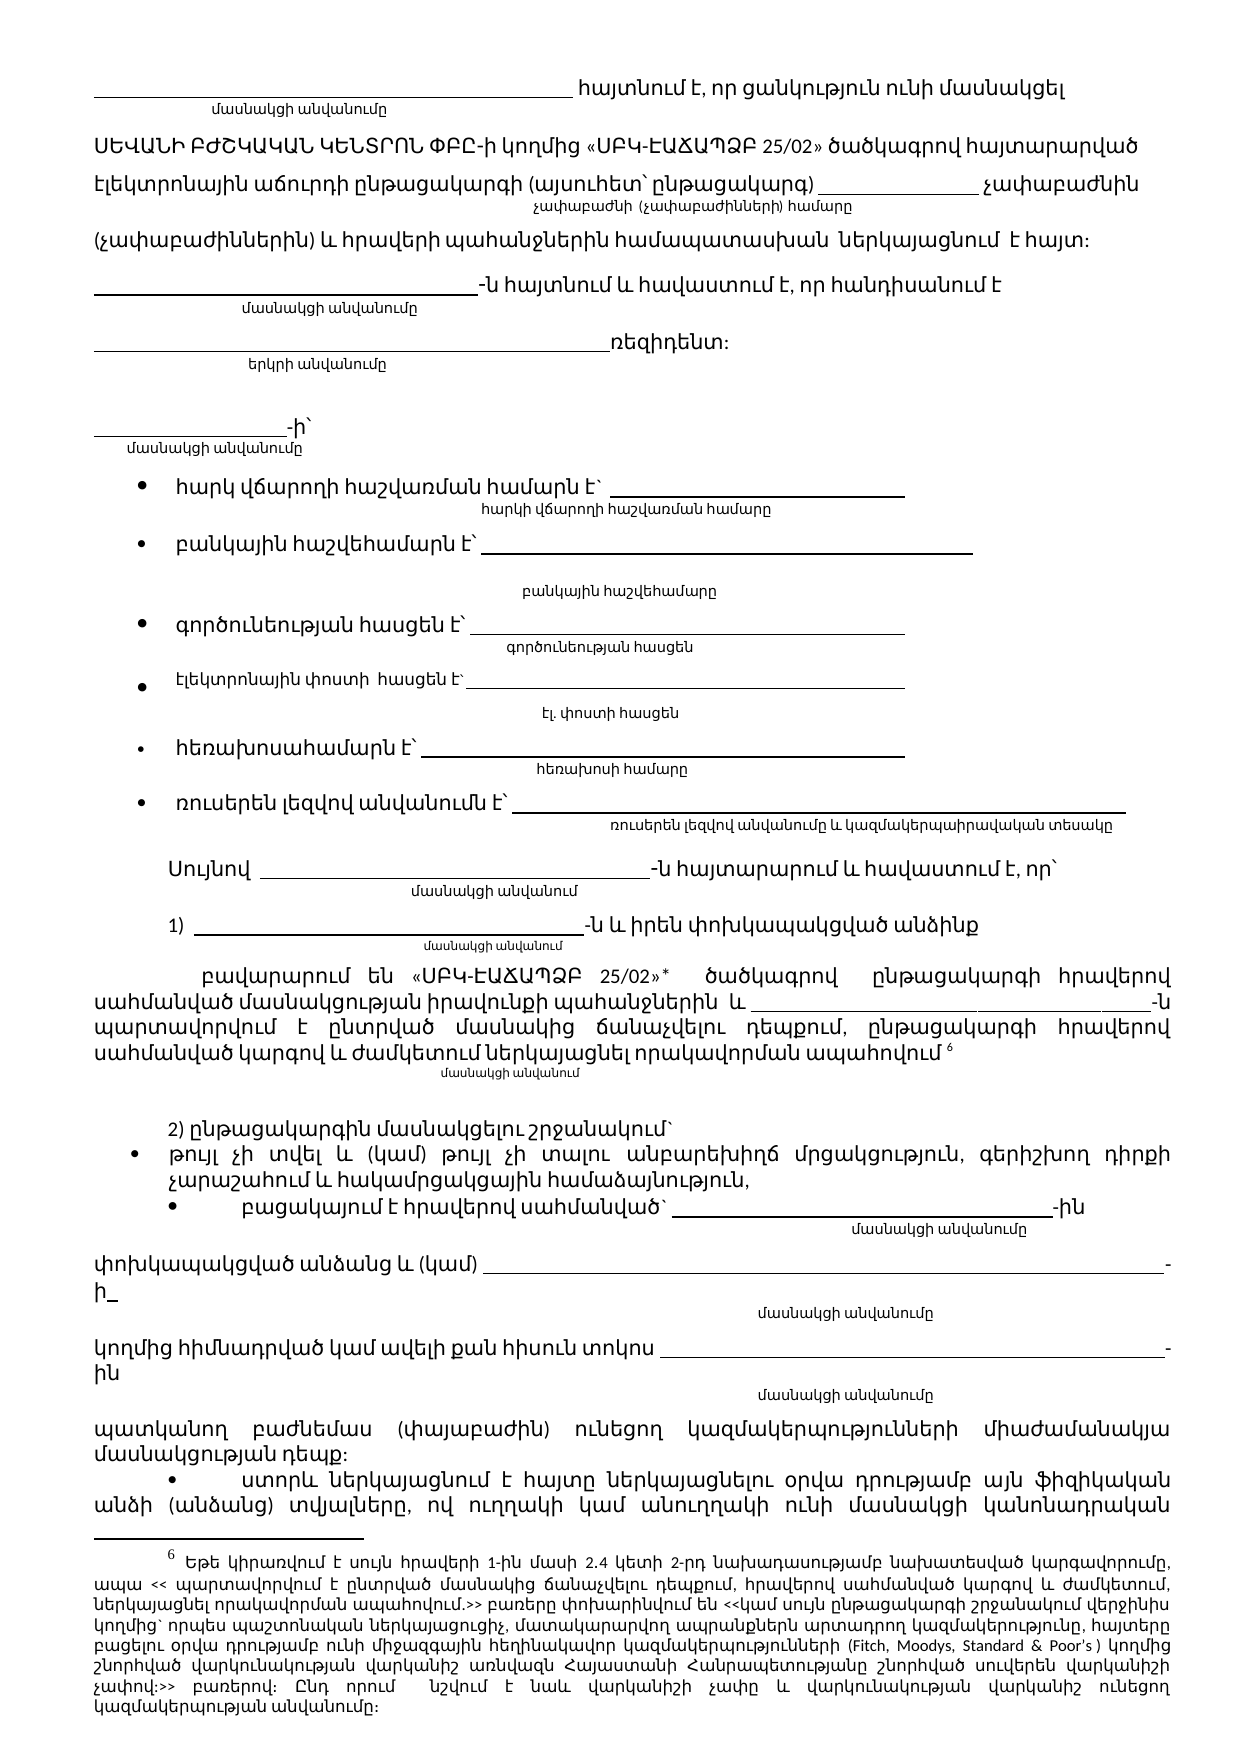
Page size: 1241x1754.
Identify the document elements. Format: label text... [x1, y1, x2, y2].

list հեռախոսահամարն է՝ [138, 735, 1171, 760]
text էլեկտրոնային աճուրդի ընթացակարգի (այսուհետ՝ ընթացակարգ) չափաբաժնին [94, 172, 1171, 197]
text պատկանող բաժնեմաս (փայաբաժին) ունեցող կազմակերպությունների միաժամանակյա մասնակցության դեպք: [94, 1416, 1171, 1467]
text փոխկապակցված անձանց և (կամ) -ի [94, 1251, 1171, 1304]
list թույլ չի տվել և (կամ) թույլ չի տալու անբարեխիղճ մրցակցություն, գերիշխող դիրքի չարաշահում և հակամրցակցային համաձայնություն, [131, 1141, 1171, 1192]
text մասնակցի անվանումը [94, 100, 1171, 131]
text մասնակցի անվանում [94, 1065, 1171, 1091]
list հարկ վճարողի հաշվառման համարն է` [138, 470, 1171, 501]
text -ի՝ [94, 414, 1171, 439]
text Սույնով -ն հայտարարում և հավաստում է, որ՝ [94, 852, 1171, 882]
text բավարարում են «ՍԲԿ-ԷԱՃԱՊՁԲ 25/02»* ծածկագրով ընթացակարգի հրավերով սահմանված մասնակցության իրավունքի պահանջներին և -ն պարտավորվում է ընտրված մասնակից ճանաչվելու դեպքում, ընթացակարգի հրավերով սահմանված կարգով և ժամկետում ներկայացնել որակավորման ապահովում [94, 963, 1171, 1065]
text մասնակցի անվանումը [94, 439, 1171, 470]
text մասնակցի անվանում [94, 882, 1171, 913]
list ռուսերեն լեզվով անվանումն է՝ [138, 791, 1171, 816]
text ռեզիդենտ: [94, 329, 1171, 355]
text կողմից հիմնադրված կամ ավելի քան հիսուն տոկոս -ին [94, 1335, 1171, 1386]
text (չափաբաժիններին) և հրավերի պահանջներին համապատասխան ներկայացնում է հայտ: [94, 228, 1171, 253]
list բացակայում է հրավերով սահմանված` -ին [94, 1192, 1171, 1220]
text էլ. փոստի հասցեն [94, 704, 1171, 735]
list էլեկտրոնային փոստի հասցեն է՝ [138, 668, 1171, 704]
text մասնակցի անվանում [94, 938, 1171, 963]
text հայտնում է, որ ցանկություն ունի մասնակցել [94, 75, 1171, 100]
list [94, 1467, 1171, 1518]
text բանկային հաշվեհամարը [94, 582, 1171, 612]
text 2) ընթացակարգին մասնակցելու շրջանակում` [94, 1116, 1171, 1141]
text մասնակցի անվանումը [94, 1386, 1171, 1416]
text ՍԵՎԱՆԻ ԲԺՇԿԱԿԱՆ ԿԵՆՏՐՈՆ ՓԲԸ-ի կողմից «ՍԲԿ-ԷԱՃԱՊՁԲ 25/02» ծածկագրով հայտարարված [94, 131, 1171, 159]
text մասնակցի անվանումը [94, 299, 1171, 329]
list գործունեության հասցեն է՝ [138, 612, 1171, 638]
text մասնակցի անվանումը [94, 1304, 1171, 1335]
text մասնակցի անվանումը [94, 1220, 1171, 1251]
text չափաբաժնի (չափաբաժինների) համարը [94, 197, 1171, 228]
list բանկային հաշվեհամարն է՝ [138, 531, 1171, 582]
text հարկի վճարողի հաշվառման համարը [94, 501, 1171, 531]
text -ն հայտնում և հավաստում է, որ հանդիսանում է [94, 268, 1171, 299]
text երկրի անվանումը [94, 355, 1171, 385]
text հեռախոսի համարը [462, 760, 1171, 791]
text գործունեության հասցեն [94, 638, 1171, 668]
text ռուսերեն լեզվով անվանումը և կազմակերպաիրավական տեսակը [536, 816, 1171, 847]
text 1) -ն և իրեն փոխկապակցված անձինք [94, 913, 1171, 938]
